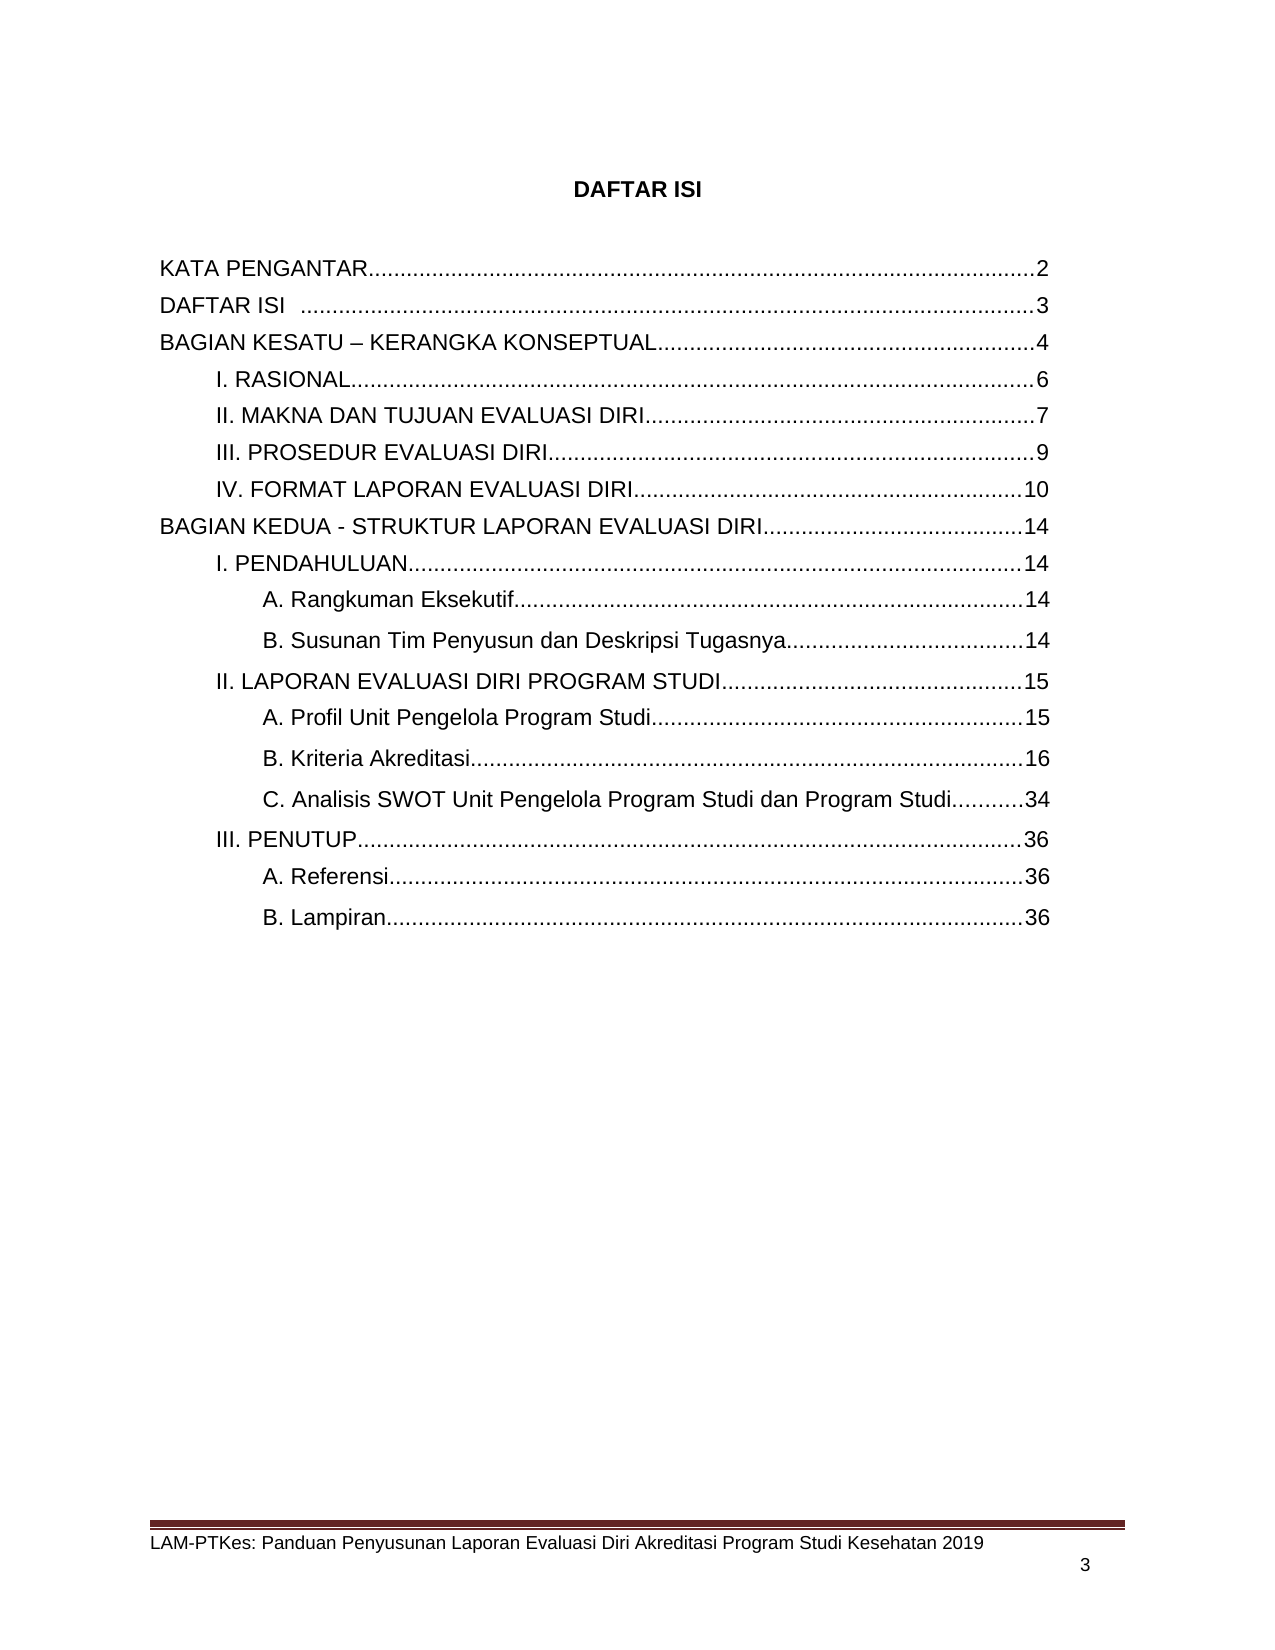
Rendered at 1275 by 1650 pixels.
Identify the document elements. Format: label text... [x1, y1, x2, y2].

subtitle DAFTAR ISI [150, 176, 1125, 203]
